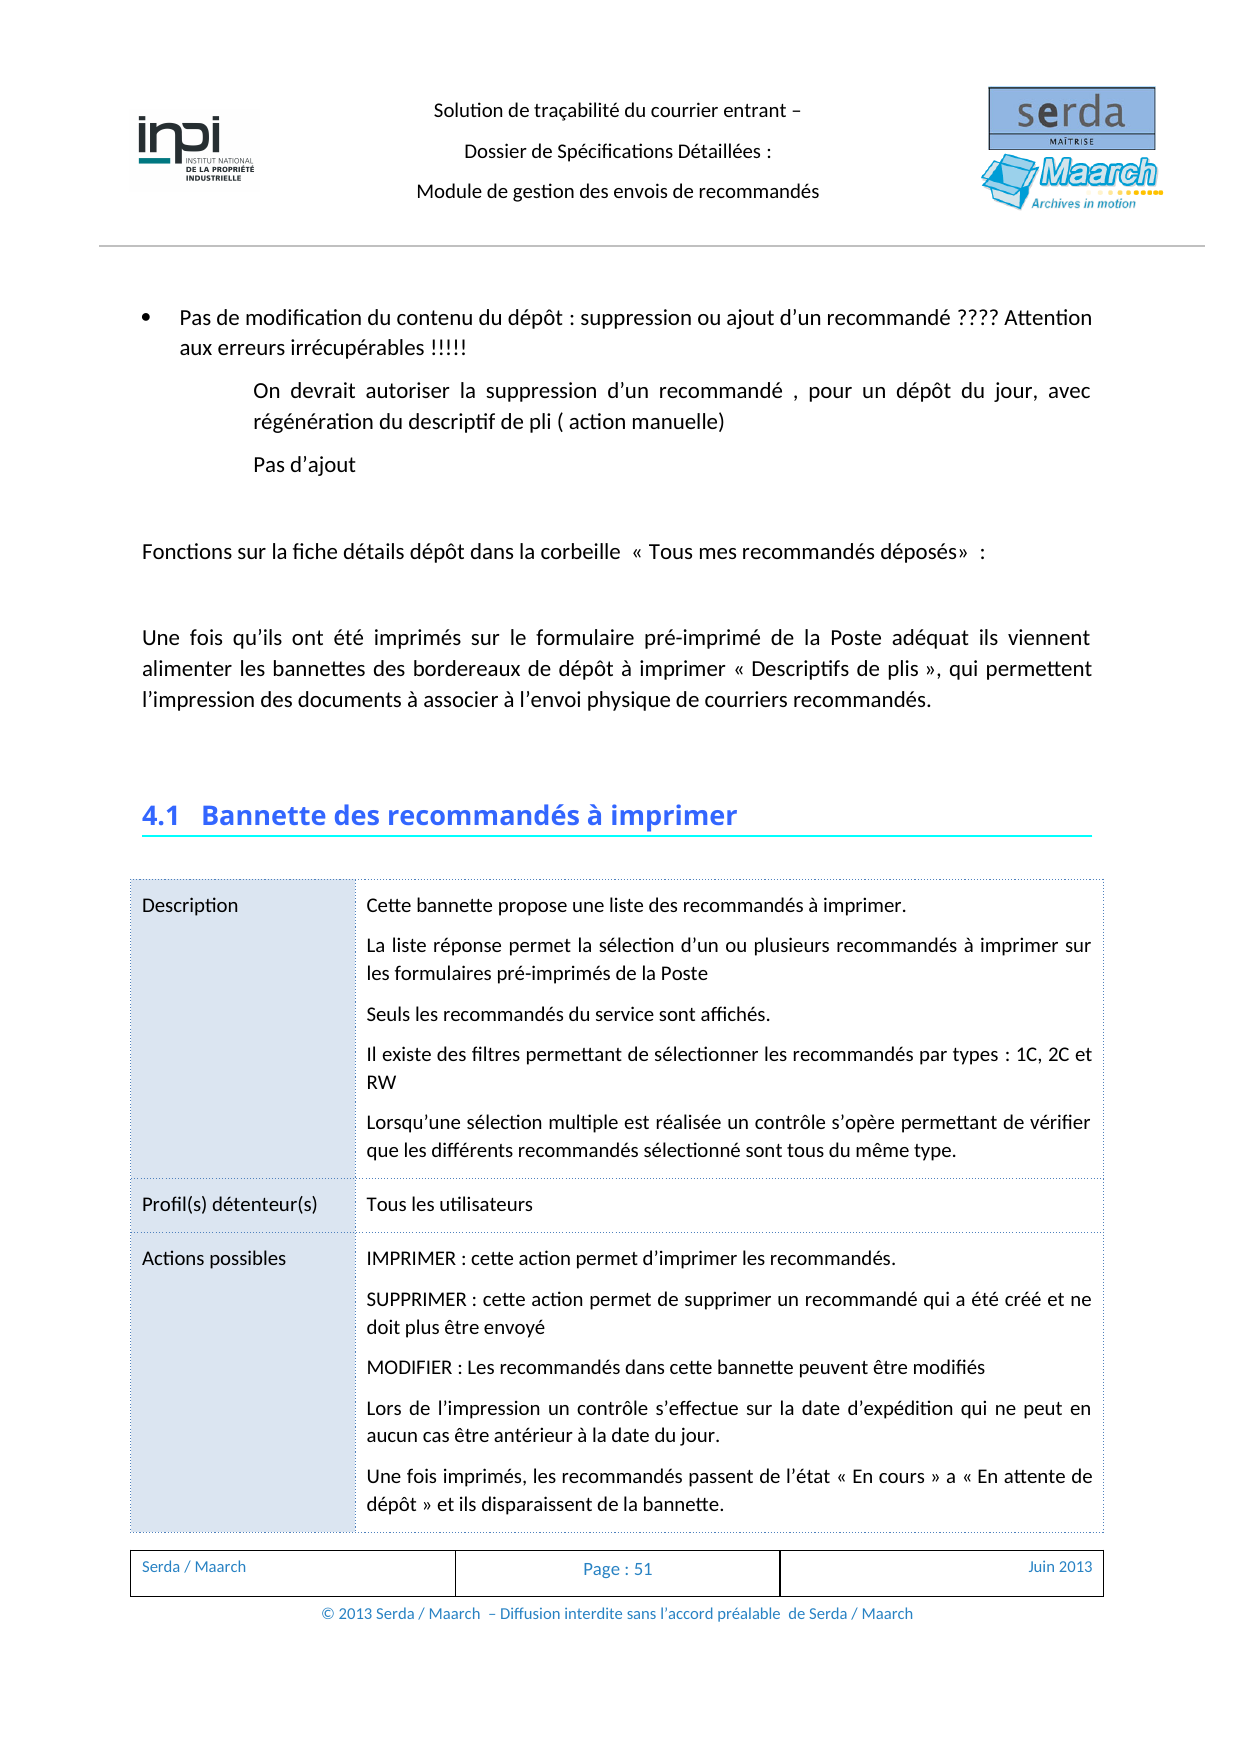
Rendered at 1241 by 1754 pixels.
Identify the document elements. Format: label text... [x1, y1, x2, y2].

picture [128, 109, 260, 192]
table_cell Actions possibles [131, 1232, 355, 1532]
subtitle Bannette des recommandés à imprimer [142, 796, 1092, 835]
text On devrait autoriser la suppression d’un recommandé , pour un dépôt du jour, avec régénération du descriptif de pli ( action manuelle) [253, 377, 1092, 435]
table_cell Profil(s) détenteur(s) [131, 1178, 355, 1232]
list Pas de modification du contenu du dépôt : suppression ou ajout d’un recommandé ???? Attention aux erreurs irrécupérables !!!!! [142, 303, 1092, 361]
text Fonctions sur la fiche détails dépôt dans la corbeille « Tous mes recommandés déposés» : [142, 537, 1092, 565]
text Une fois qu’ils ont été imprimés sur le formulaire pré-imprimé de la Poste adéquat ils viennent alimenter les bannettes des bordereaux de dépôt à imprimer « Descriptifs de plis », qui permettent l’impression des documents à associer à l’envoi physique de courriers recommandés. [142, 623, 1092, 713]
table_header Cette bannette propose une liste des recommandés à imprimer. La liste réponse permet la sélection d’un ou plusieurs recommandés à imprimer sur les formulaires pré-imprimés de la Poste Seuls les recommandés du service sont affichés. Il existe des filtres permettant de sélectionner les recommandés par types : 1C, 2C et RW Lorsqu’une sélection multiple est réalisée un contrôle s’opère permettant de vérifier que les différents recommandés sélectionné sont tous du même type. [355, 879, 1104, 1178]
table_cell IMPRIMER : cette action permet d’imprimer les recommandés. SUPPRIMER : cette action permet de supprimer un recommandé qui a été créé et ne doit plus être envoyé MODIFIER : Les recommandés dans cette bannette peuvent être modifiés Lors de l’impression un contrôle s’effectue sur la date d’expédition qui ne peut en aucun cas être antérieur à la date du jour. Une fois imprimés, les recommandés passent de l’état « En cours » a « En attente de dépôt » et ils disparaissent de la bannette. [355, 1232, 1104, 1532]
text Pas d’ajout [253, 451, 1092, 478]
table_cell Tous les utilisateurs [355, 1178, 1104, 1232]
picture [988, 86, 1156, 150]
table_header Description [131, 879, 355, 1178]
picture [978, 151, 1166, 215]
